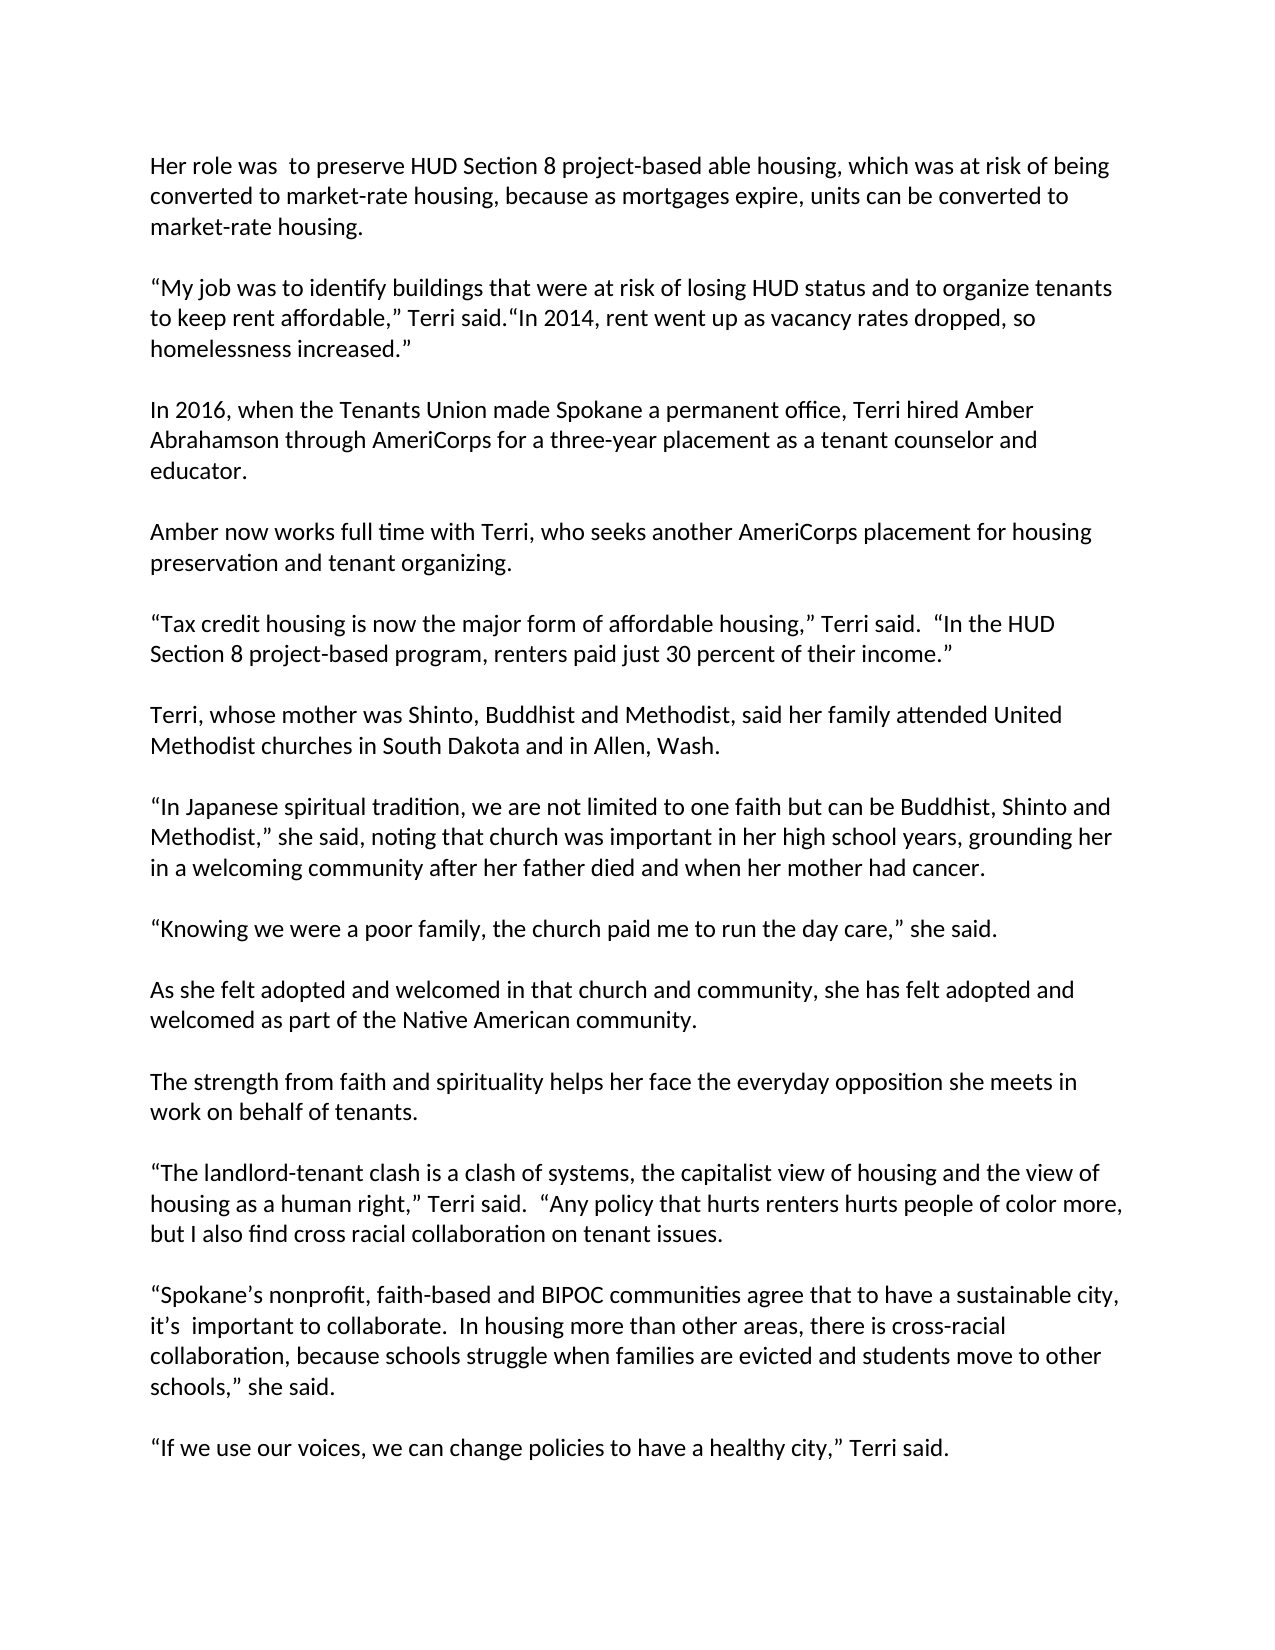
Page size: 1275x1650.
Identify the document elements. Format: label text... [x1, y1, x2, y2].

text “My job was to identify buildings that were at risk of losing HUD status and to organize tenants to keep rent affordable,” Terri said.“In 2014, rent went up as vacancy rates dropped, so homelessness increased.” [150, 272, 1125, 364]
text “If we use our voices, we can change policies to have a healthy city,” Terri said. [150, 1432, 1125, 1462]
text Terri, whose mother was Shinto, Buddhist and Methodist, said her family attended United Methodist churches in South Dakota and in Allen, Wash. [150, 699, 1125, 760]
text In 2016, when the Tenants Union made Spokane a permanent office, Terri hired Amber Abrahamson through AmeriCorps for a three-year placement as a tenant counselor and educator. [150, 394, 1125, 486]
text Her role was to preserve HUD Section 8 project-based able housing, which was at risk of being converted to market-rate housing, because as mortgages expire, units can be converted to market-rate housing. [150, 150, 1125, 242]
text “Tax credit housing is now the major form of affordable housing,” Terri said. “In the HUD Section 8 project-based program, renters paid just 30 percent of their income.” [150, 608, 1125, 669]
text “The landlord-tenant clash is a clash of systems, the capitalist view of housing and the view of housing as a human right,” Terri said. “Any policy that hurts renters hurts people of color more, but I also find cross racial collaboration on tenant issues. [150, 1157, 1125, 1249]
text Amber now works full time with Terri, who seeks another AmeriCorps placement for housing preservation and tenant organizing. [150, 516, 1125, 577]
text As she felt adopted and welcomed in that church and community, she has felt adopted and welcomed as part of the Native American community. [150, 974, 1125, 1035]
text “In Japanese spiritual tradition, we are not limited to one faith but can be Buddhist, Shinto and Methodist,” she said, noting that church was important in her high school years, grounding her in a welcoming community after her father died and when her mother had cancer. [150, 791, 1125, 882]
text “Knowing we were a poor family, the church paid me to run the day care,” she said. [150, 913, 1125, 943]
text The strength from faith and spirituality helps her face the everyday opposition she meets in work on behalf of tenants. [150, 1066, 1125, 1127]
text “Spokane’s nonprofit, faith-based and BIPOC communities agree that to have a sustainable city, it’s important to collaborate. In housing more than other areas, there is cross-racial collaboration, because schools struggle when families are evicted and students move to other schools,” she said. [150, 1279, 1125, 1401]
